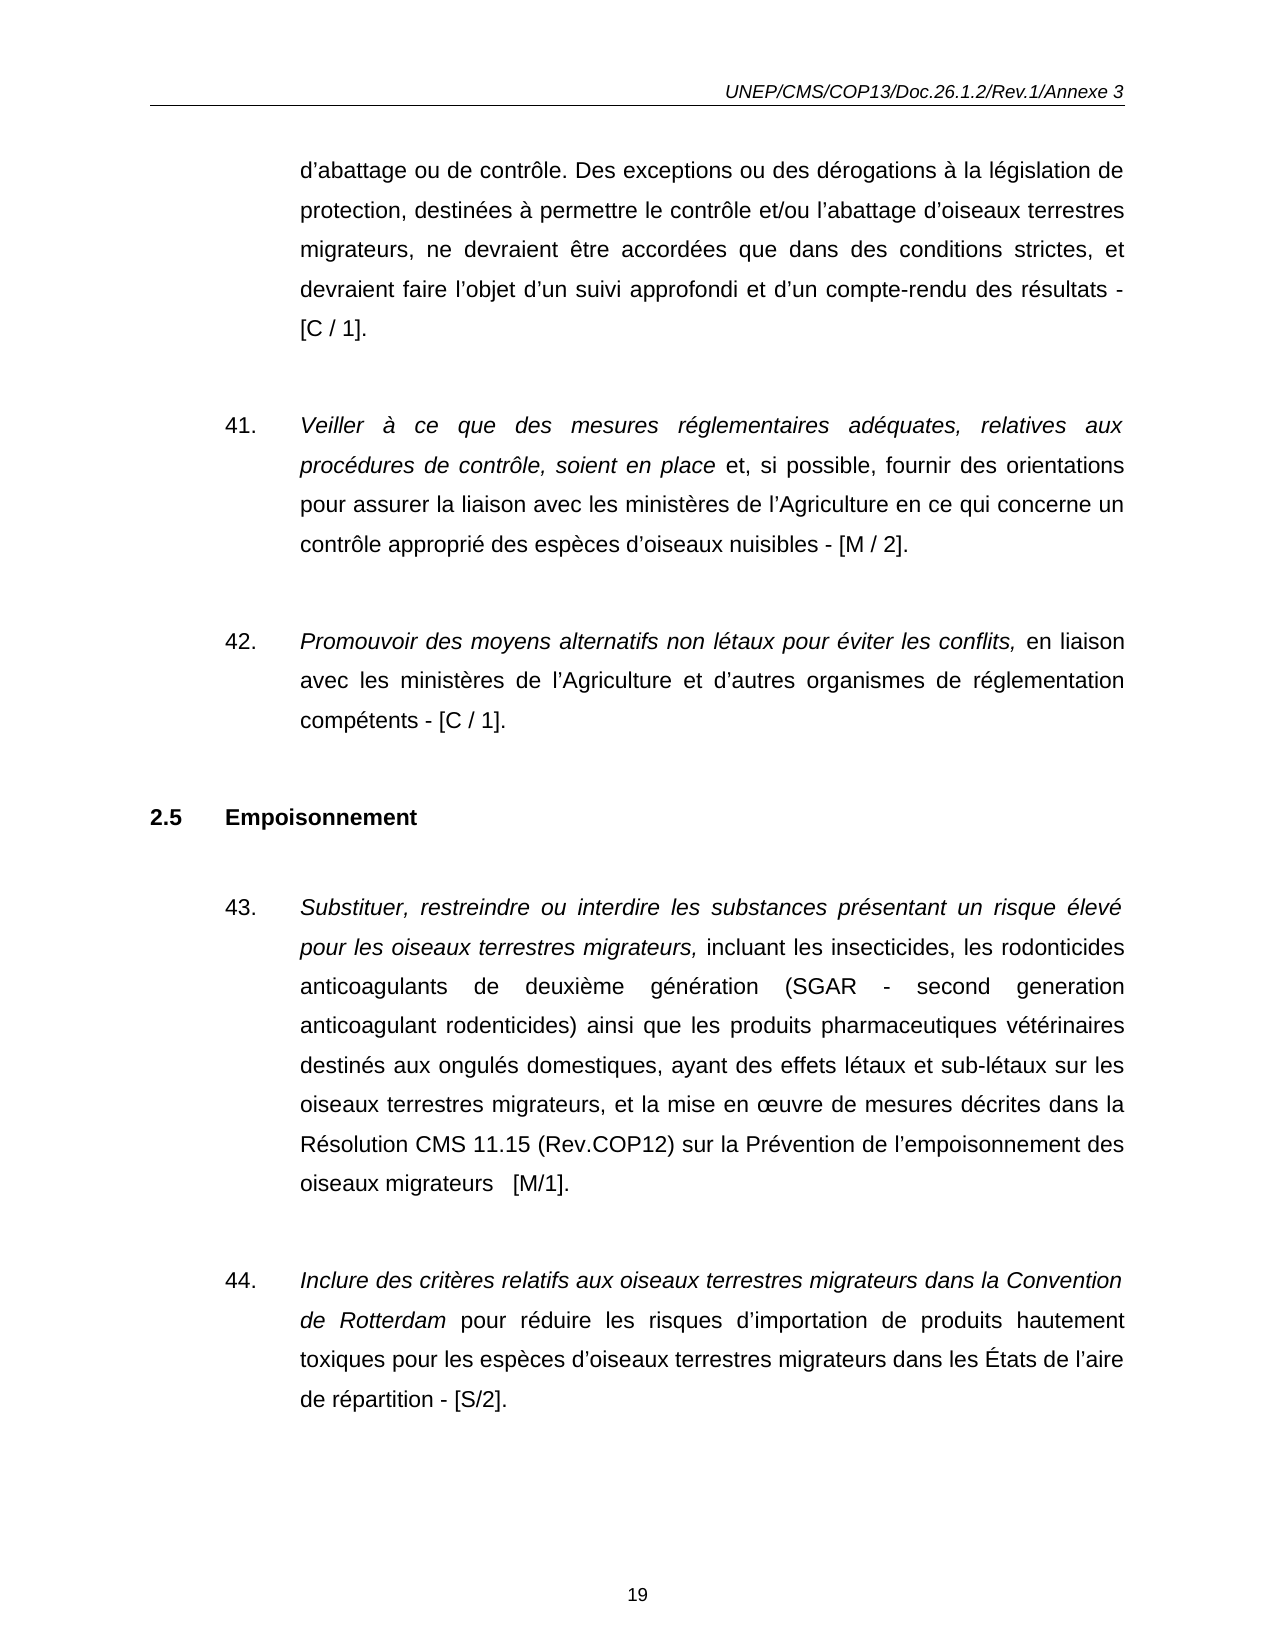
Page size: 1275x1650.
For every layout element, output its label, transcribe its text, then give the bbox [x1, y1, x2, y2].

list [225, 157, 1125, 342]
list Substituer, restreindre ou interdire les substances présentant un risque élevé pour les oiseaux terrestres migrateurs, incluant les insecticides, les rodonticides anticoagulants de deuxième génération (SGAR - second generation anticoagulant rodenticides) ainsi que les produits pharmaceutiques vétérinaires destinés aux ongulés domestiques, ayant des effets létaux et sub-létaux sur les oiseaux terrestres migrateurs, et la mise en œuvre de mesures décrites dans la Résolution CMS 11.15 (Rev.COP12) sur la Prévention de l’empoisonnement des oiseaux migrateurs [M/1]. [225, 894, 1125, 1197]
list Veiller à ce que des mesures réglementaires adéquates, relatives aux procédures de contrôle, soient en place et, si possible, fournir des orientations pour assurer la liaison avec les ministères de l’Agriculture en ce qui concerne un contrôle approprié des espèces d’oiseaux nuisibles - [M / 2]. [225, 412, 1125, 557]
list Promouvoir des moyens alternatifs non létaux pour éviter les conflits, en liaison avec les ministères de l’Agriculture et d’autres organismes de réglementation compétents - [C / 1]. [225, 628, 1125, 733]
list Inclure des critères relatifs aux oiseaux terrestres migrateurs dans la Convention de Rotterdam pour réduire les risques d’importation de produits hautement toxiques pour les espèces d’oiseaux terrestres migrateurs dans les États de l’aire de répartition - [S/2]. [225, 1267, 1125, 1412]
text 2.5 Empoisonnement [150, 804, 1125, 830]
